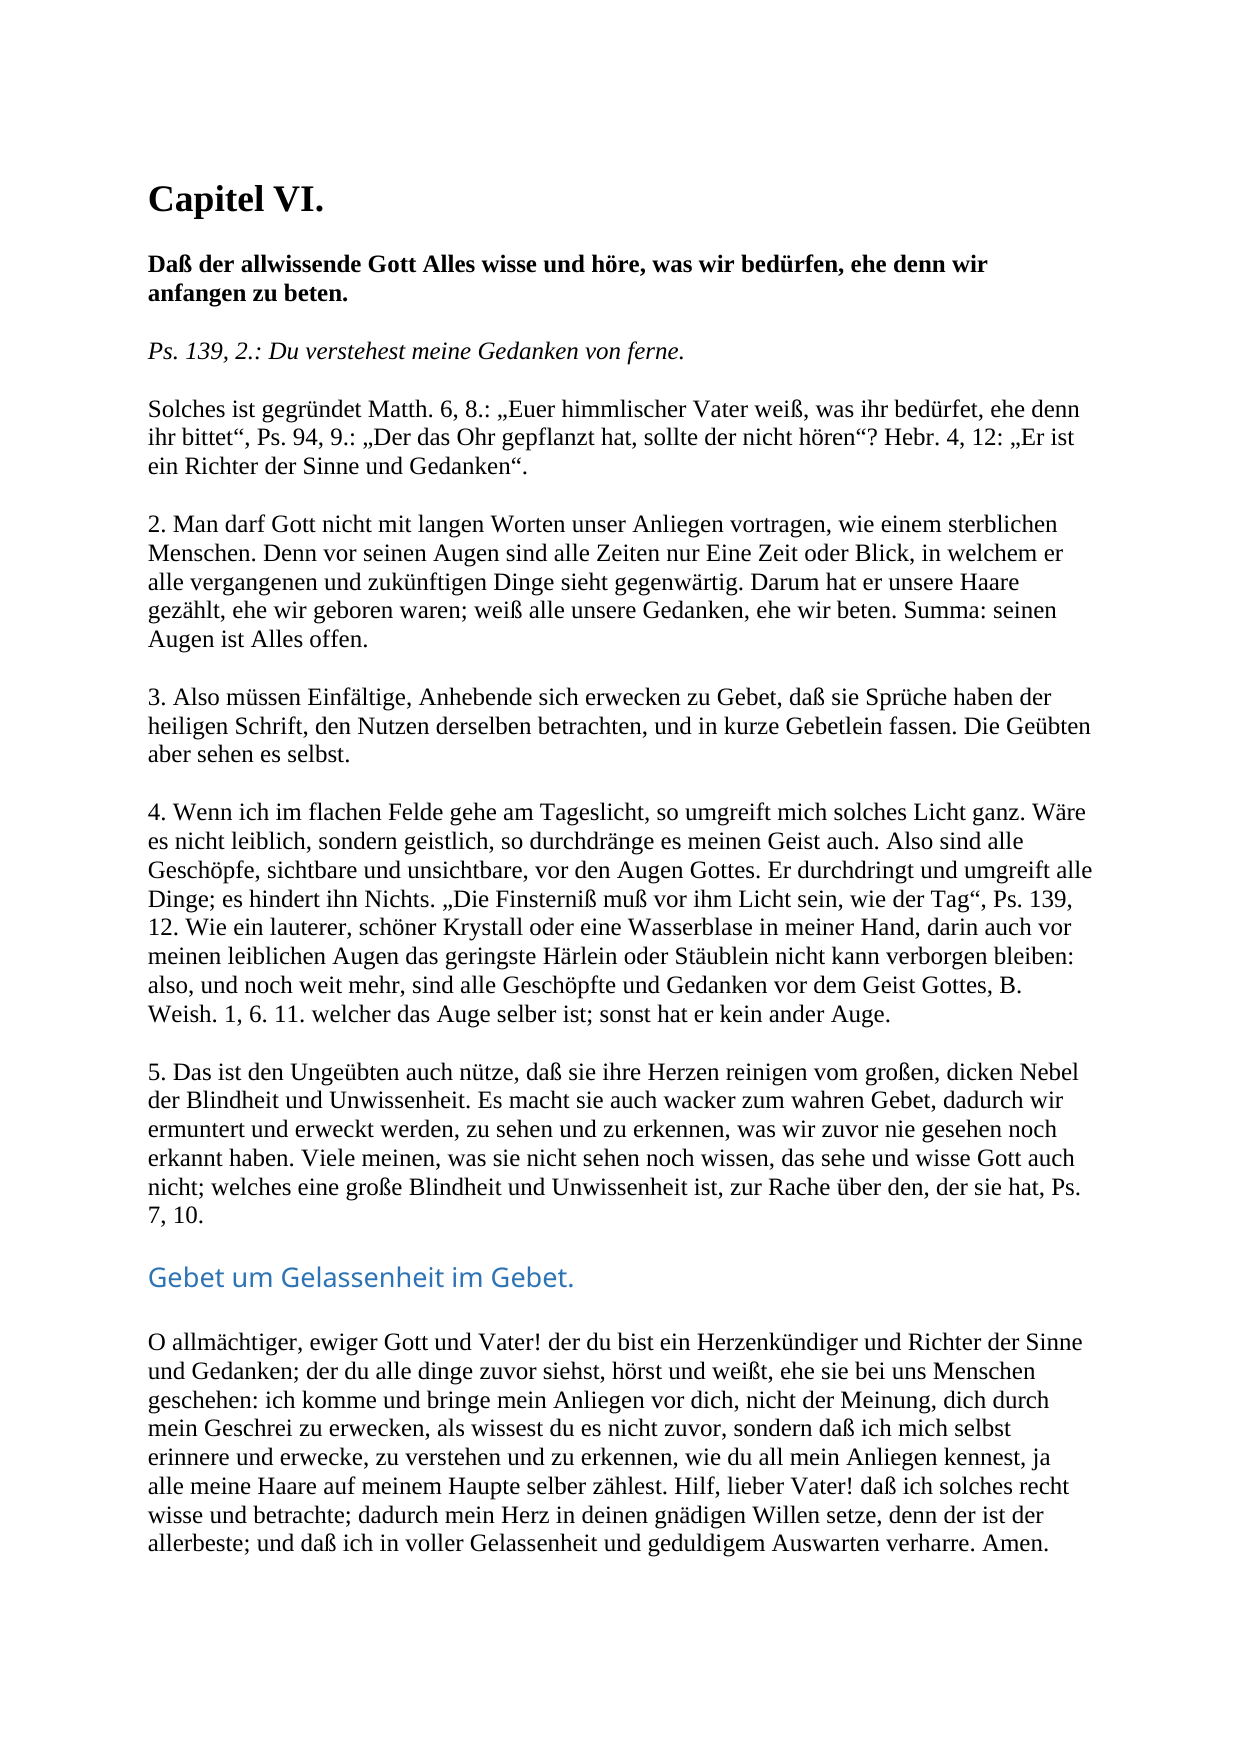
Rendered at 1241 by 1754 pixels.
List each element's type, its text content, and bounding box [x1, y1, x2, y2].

text 4. Wenn ich im flachen Felde gehe am Tageslicht, so umgreift mich solches Licht ganz. Wäre es nicht leiblich, sondern geistlich, so durchdränge es meinen Geist auch. Also sind alle Geschöpfe, sichtbare und unsichtbare, vor den Augen Gottes. Er durchdringt und umgreift alle Dinge; es hindert ihn Nichts. „Die Finsterniß muß vor ihm Licht sein, wie der Tag“, Ps. 139, 12. Wie ein lauterer, schöner Krystall oder eine Wasserblase in meiner Hand, darin auch vor meinen leiblichen Augen das geringste Härlein oder Stäublein nicht kann verborgen bleiben: also, und noch weit mehr, sind alle Geschöpfte und Gedanken vor dem Geist Gottes, B. Weish. 1, 6. 11. welcher das Auge selber ist; sonst hat er kein ander Auge. [148, 797, 1093, 1027]
text Solches ist gegründet Matth. 6, 8.: „Euer himmlischer Vater weiß, was ihr bedürfet, ehe denn ihr bittet“, Ps. 94, 9.: „Der das Ohr gepflanzt hat, sollte der nicht hören“? Hebr. 4, 12: „Er ist ein Richter der Sinne und Gedanken“. [148, 394, 1093, 480]
subtitle Gebet um Gelassenheit im Gebet. [148, 1258, 1093, 1295]
text 2. Man darf Gott nicht mit langen Worten unser Anliegen vortragen, wie einem sterblichen Menschen. Denn vor seinen Augen sind alle Zeiten nur Eine Zeit oder Blick, in welchem er alle vergangenen und zukünftigen Dinge sieht gegenwärtig. Darum hat er unsere Haare gezählt, ehe wir geboren waren; weiß alle unsere Gedanken, ehe wir beten. Summa: seinen Augen ist Alles offen. [148, 509, 1093, 653]
text Daß der allwissende Gott Alles wisse und höre, was wir bedürfen, ehe denn wir anfangen zu beten. [148, 249, 1093, 307]
subtitle Capitel VI. [148, 177, 1093, 220]
text O allmächtiger, ewiger Gott und Vater! der du bist ein Herzenkündiger und Richter der Sinne und Gedanken; der du alle dinge zuvor siehst, hörst und weißt, ehe sie bei uns Menschen geschehen: ich komme und bringe mein Anliegen vor dich, nicht der Meinung, dich durch mein Geschrei zu erwecken, als wissest du es nicht zuvor, sondern daß ich mich selbst erinnere und erwecke, zu verstehen und zu erkennen, wie du all mein Anliegen kennest, ja alle meine Haare auf meinem Haupte selber zählest. Hilf, lieber Vater! daß ich solches recht wisse und betrachte; dadurch mein Herz in deinen gnädigen Willen setze, denn der ist der allerbeste; und daß ich in voller Gelassenheit und geduldigem Auswarten verharre. Amen. [148, 1327, 1093, 1557]
text Ps. 139, 2.: Du verstehest meine Gedanken von ferne. [148, 336, 1093, 364]
text 5. Das ist den Ungeübten auch nütze, daß sie ihre Herzen reinigen vom großen, dicken Nebel der Blindheit und Unwissenheit. Es macht sie auch wacker zum wahren Gebet, dadurch wir ermuntert und erweckt werden, zu sehen und zu erkennen, was wir zuvor nie gesehen noch erkannt haben. Viele meinen, was sie nicht sehen noch wissen, das sehe und wisse Gott auch nicht; welches eine große Blindheit und Unwissenheit ist, zur Rache über den, der sie hat, Ps. 7, 10. [148, 1057, 1093, 1229]
text 3. Also müssen Einfältige, Anhebende sich erwecken zu Gebet, daß sie Sprüche haben der heiligen Schrift, den Nutzen derselben betrachten, und in kurze Gebetlein fassen. Die Geübten aber sehen es selbst. [148, 682, 1093, 768]
